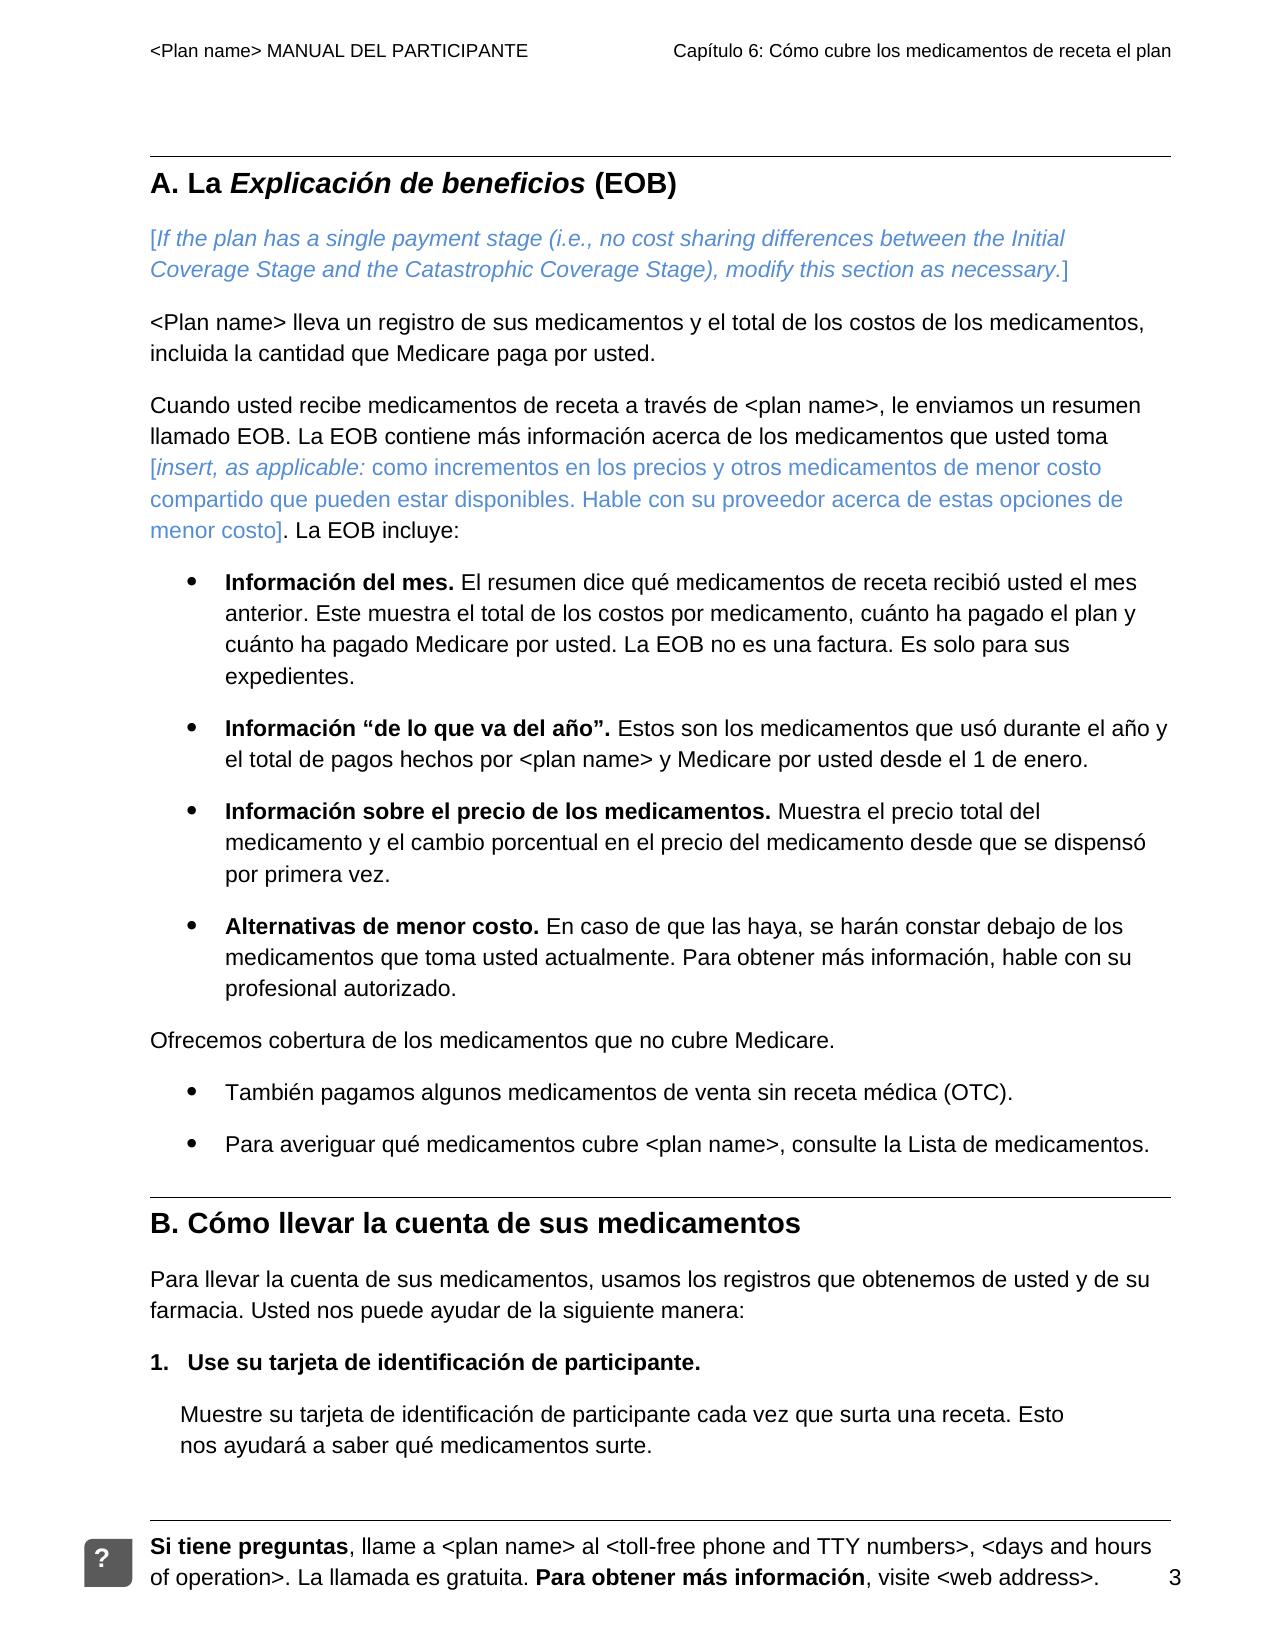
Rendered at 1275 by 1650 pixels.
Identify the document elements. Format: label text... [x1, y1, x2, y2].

list Para averiguar qué medicamentos cubre <plan name>, consulte la Lista de medicamentos. [187, 1128, 1171, 1159]
text [If the plan has a single payment stage (i.e., no cost sharing differences between the Initial Coverage Stage and the Catastrophic Coverage Stage), modify this section as necessary.] [150, 222, 1171, 284]
text Para llevar la cuenta de sus medicamentos, usamos los registros que obtenemos de usted y de su farmacia. Usted nos puede ayudar de la siguiente manera: [150, 1262, 1171, 1325]
list Información “de lo que va del año”. Estos son los medicamentos que usó durante el año y el total de pagos hechos por <plan name> y Medicare por usted desde el 1 de enero. [187, 711, 1171, 774]
text Muestre su tarjeta de identificación de participante cada vez que surta una receta. Esto nos ayudará a saber qué medicamentos surte. [180, 1398, 1096, 1460]
subtitle La Explicación de beneficios (EOB) [150, 157, 1171, 201]
list Use su tarjeta de identificación de participante. [150, 1346, 1096, 1377]
list También pagamos algunos medicamentos de venta sin receta médica (OTC). [187, 1076, 1171, 1107]
list Alternativas de menor costo. En caso de que las haya, se harán constar debajo de los medicamentos que toma usted actualmente. Para obtener más información, hable con su profesional autorizado. [187, 909, 1171, 1003]
list Información sobre el precio de los medicamentos. Muestra el precio total del medicamento y el cambio porcentual en el precio del medicamento desde que se dispensó por primera vez. [187, 794, 1171, 888]
text <Plan name> lleva un registro de sus medicamentos y el total de los costos de los medicamentos, incluida la cantidad que Medicare paga por usted. [150, 305, 1171, 367]
text Ofrecemos cobertura de los medicamentos que no cubre Medicare. [150, 1024, 1171, 1055]
text Cuando usted recibe medicamentos de receta a través de <plan name>, le enviamos un resumen llamado EOB. La EOB contiene más información acerca de los medicamentos que usted toma [insert, as applicable: como incrementos en los precios y otros medicamentos de menor costo compartido que pueden estar disponibles. Hable con su proveedor acerca de estas opciones de menor costo]. La EOB incluye: [150, 388, 1171, 544]
subtitle Cómo llevar la cuenta de sus medicamentos [150, 1198, 1171, 1241]
list Información del mes. El resumen dice qué medicamentos de receta recibió usted el mes anterior. Este muestra el total de los costos por medicamento, cuánto ha pagado el plan y cuánto ha pagado Medicare por usted. La EOB no es una factura. Es solo para sus expedientes. [187, 565, 1171, 690]
